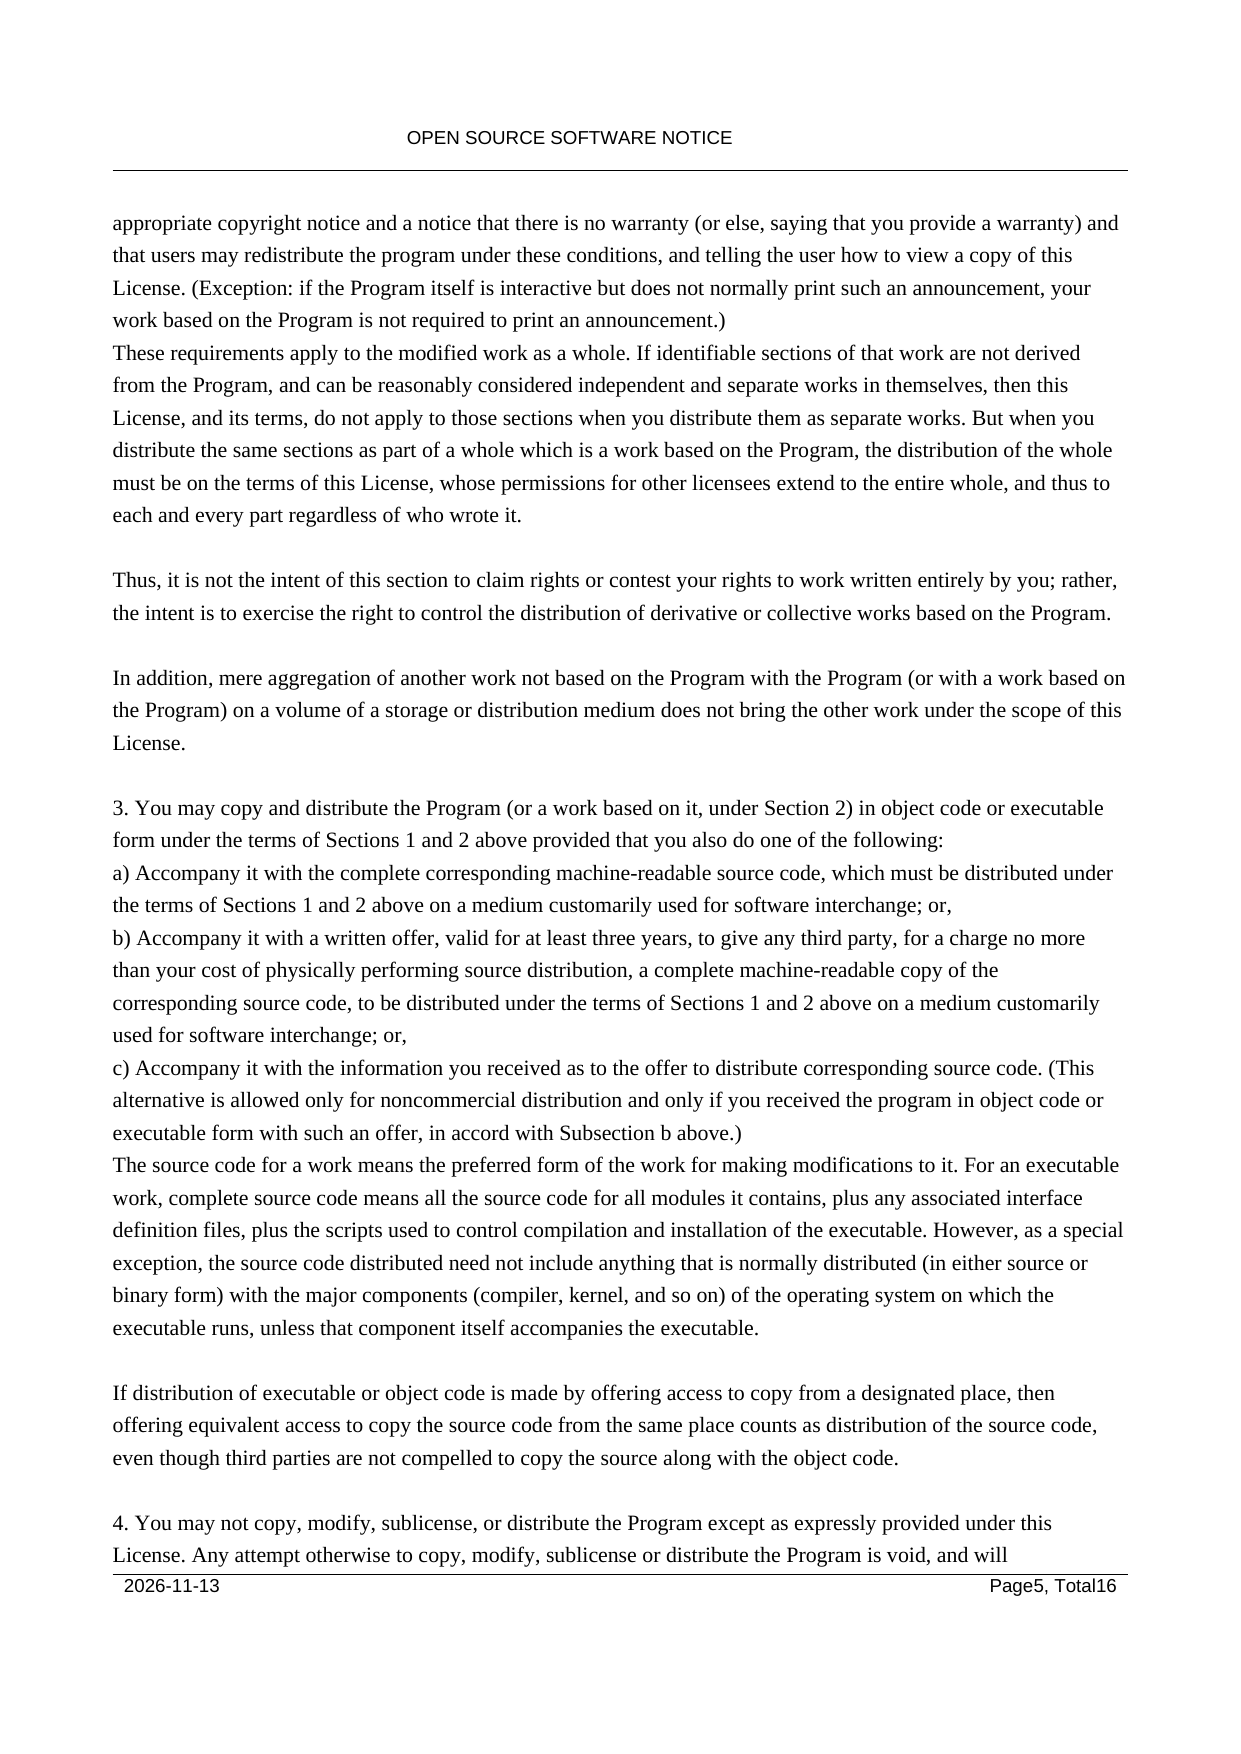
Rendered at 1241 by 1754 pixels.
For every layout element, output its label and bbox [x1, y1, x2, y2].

text [112, 206, 1128, 1571]
